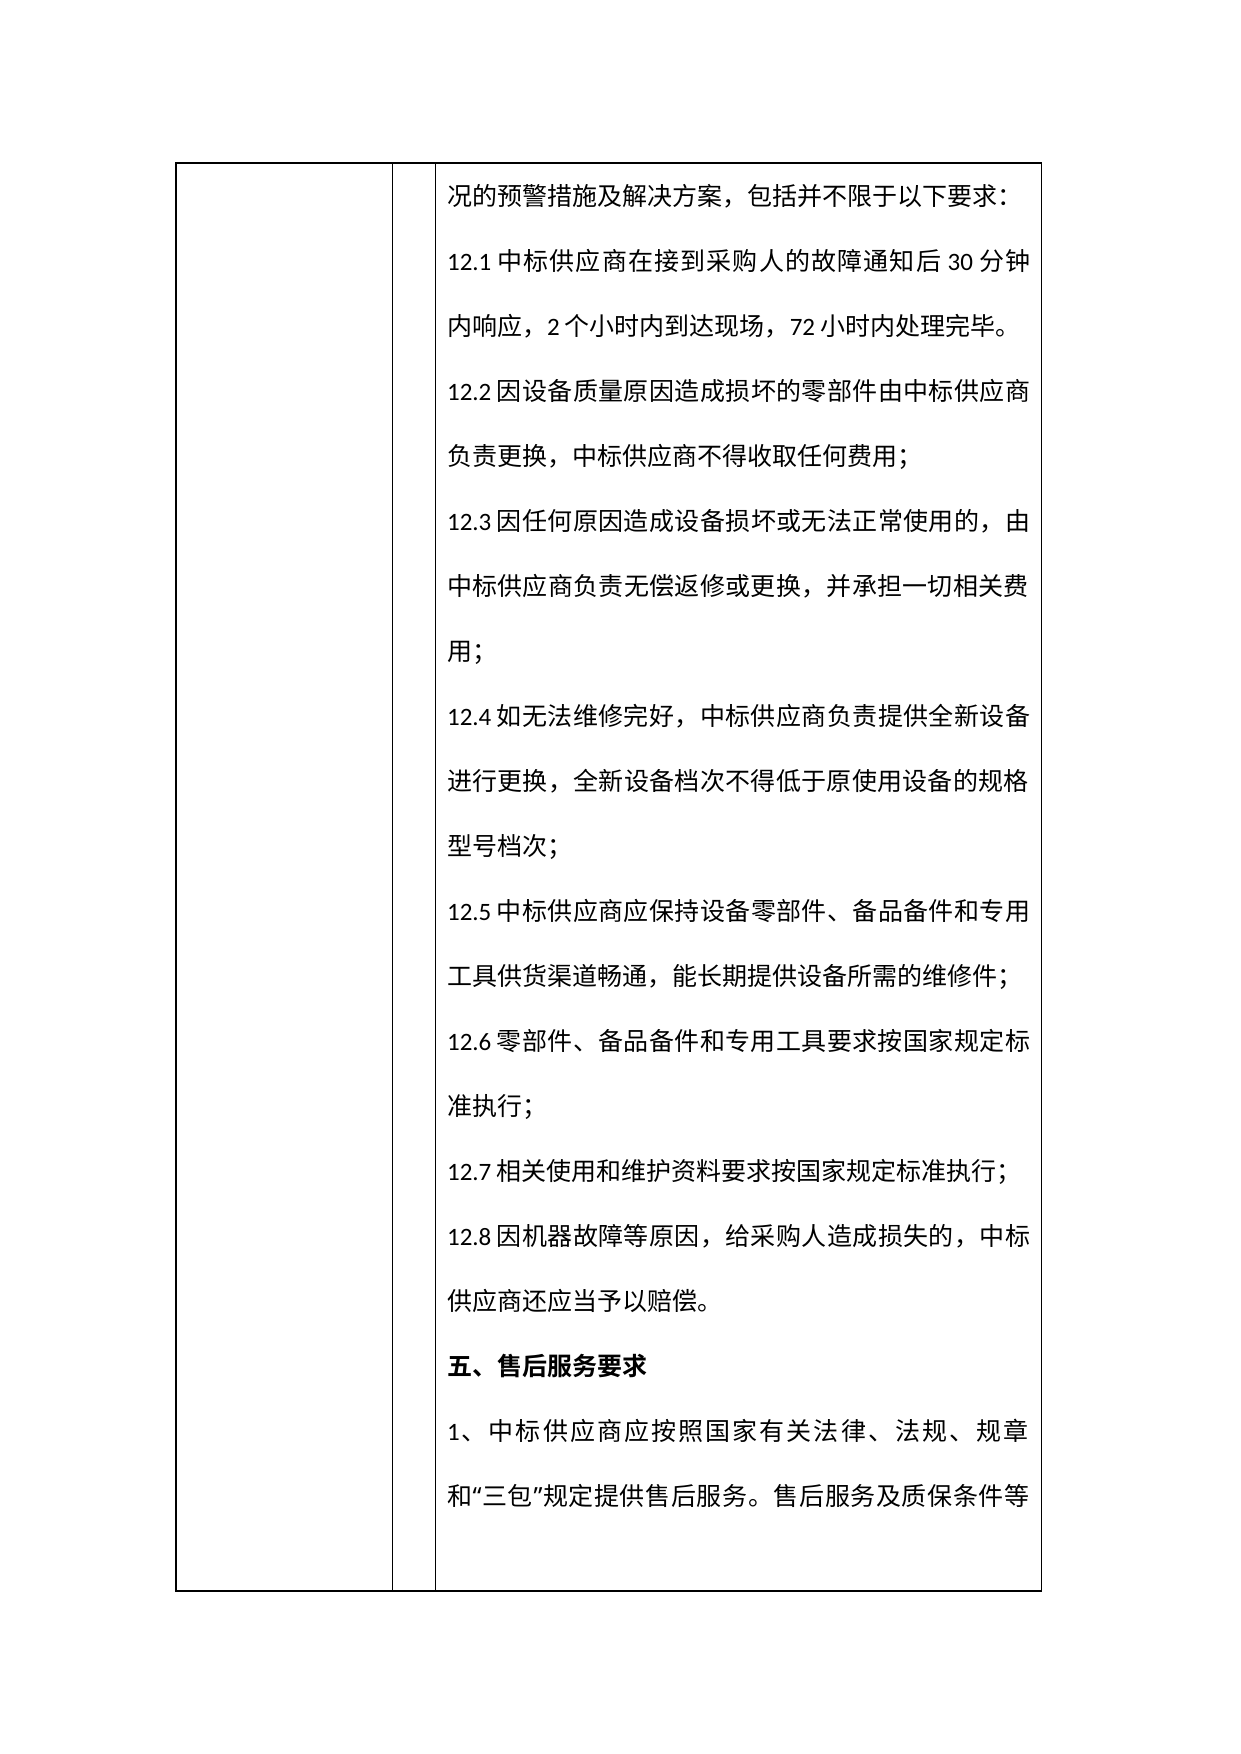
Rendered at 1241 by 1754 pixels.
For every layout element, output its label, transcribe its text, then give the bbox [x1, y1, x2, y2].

table_cell 2 [393, 164, 435, 1590]
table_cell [436, 164, 1041, 1590]
table_cell [177, 164, 392, 1590]
